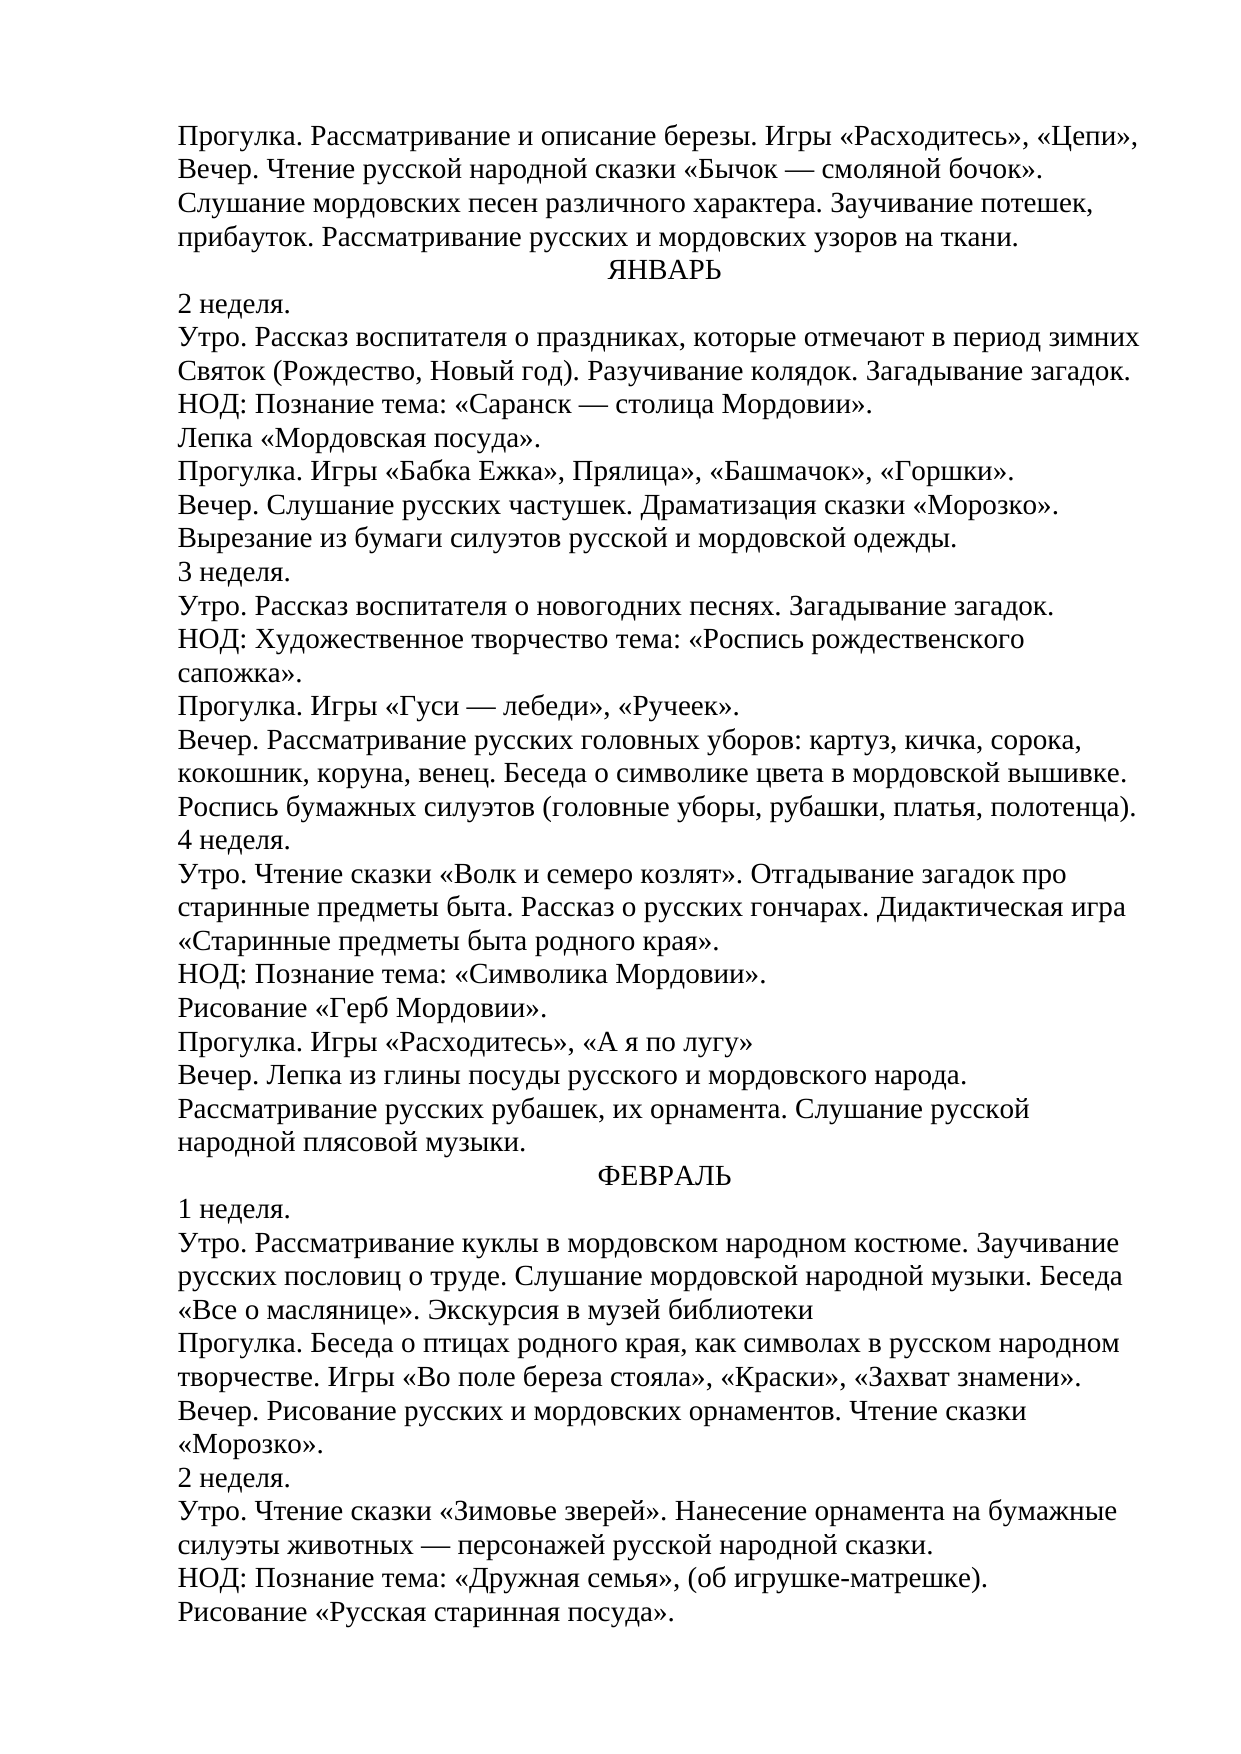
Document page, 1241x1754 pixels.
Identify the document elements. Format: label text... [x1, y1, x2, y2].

text Рисование «Русская старинная посуда». [177, 1594, 1152, 1627]
text силуэты животных — персонажей русской народной сказки. [177, 1527, 1152, 1560]
text Утро. Рассматривание куклы в мордовском народном костюме. Заучивание русских пословиц о труде. Слушание мордовской народной музыки. Беседа «Все о маслянице». Экскурсия в музей библиотеки [177, 1225, 1152, 1326]
text ЯНВАРЬ [177, 252, 1152, 286]
text Вечер. Слушание русских частушек. Драматизация сказки «Морозко». Вырезание из бумаги силуэтов русской и мордовской одежды. [177, 487, 1152, 554]
text 2 неделя. [177, 286, 1152, 319]
text 4 неделя. [177, 822, 1152, 856]
text Вечер. Лепка из глины посуды русского и мордовского народа. Рассматривание русских рубашек, их орнамента. Слушание русской народной плясовой музыки. [177, 1057, 1152, 1158]
text Утро. Рассказ воспитателя о праздниках, которые отмечают в период зимних Святок (Рождество, Новый год). Разучивание колядок. Загадывание загадок. НОД: Познание тема: «Саранск — столица Мордовии». [177, 319, 1152, 420]
text Рисование «Герб Мордовии». [177, 990, 1152, 1024]
text ФЕВРАЛЬ [177, 1158, 1152, 1191]
text Лепка «Мордовская посуда». [177, 420, 1152, 453]
text Прогулка. Игры «Расходитесь», «А я по лугу» [177, 1024, 1152, 1057]
text Утро. Рассказ воспитателя о новогодних песнях. Загадывание загадок. [177, 588, 1152, 621]
text 3 неделя. [177, 554, 1152, 588]
text 1 неделя. [177, 1191, 1152, 1225]
text Вечер. Рисование русских и мордовских орнаментов. Чтение сказки «Морозко». [177, 1393, 1152, 1460]
text 2 неделя. [177, 1460, 1152, 1493]
text НОД: Познание тема: «Дружная семья», (об игрушке-матрешке). [177, 1560, 1152, 1594]
text Вечер. Рассматривание русских головных уборов: картуз, кичка, сорока, кокошник, коруна, венец. Беседа о символике цвета в мордовской вышивке. Роспись бумажных силуэтов (головные уборы, рубашки, платья, полотенца). [177, 722, 1152, 822]
text Прогулка. Игры «Гуси — лебеди», «Ручеек». [177, 688, 1152, 722]
text Прогулка. Беседа о птицах родного края, как символах в русском народном творчестве. Игры «Во поле береза стояла», «Краски», «Захват знамени». [177, 1326, 1152, 1393]
text Утро. Чтение сказки «Зимовье зверей». Нанесение орнамента на бумажные [177, 1493, 1152, 1527]
text Прогулка. Игры «Бабка Ежка», Прялица», «Башмачок», «Горшки». [177, 453, 1152, 487]
text НОД: Познание тема: «Символика Мордовии». [177, 957, 1152, 990]
text Прогулка. Рассматривание и описание березы. Игры «Расходитесь», «Цепи», Вечер. Чтение русской народной сказки «Бычок — смоляной бочок». Слушание мордовских песен различного характера. Заучивание потешек, прибауток. Рассматривание русских и мордовских узоров на ткани. [177, 118, 1152, 252]
text Утро. Чтение сказки «Волк и семеро козлят». Отгадывание загадок про старинные предметы быта. Рассказ о русских гончарах. Дидактическая игра «Старинные предметы быта родного края». [177, 856, 1152, 957]
text НОД: Художественное творчество тема: «Роспись рождественского сапожка». [177, 621, 1152, 688]
